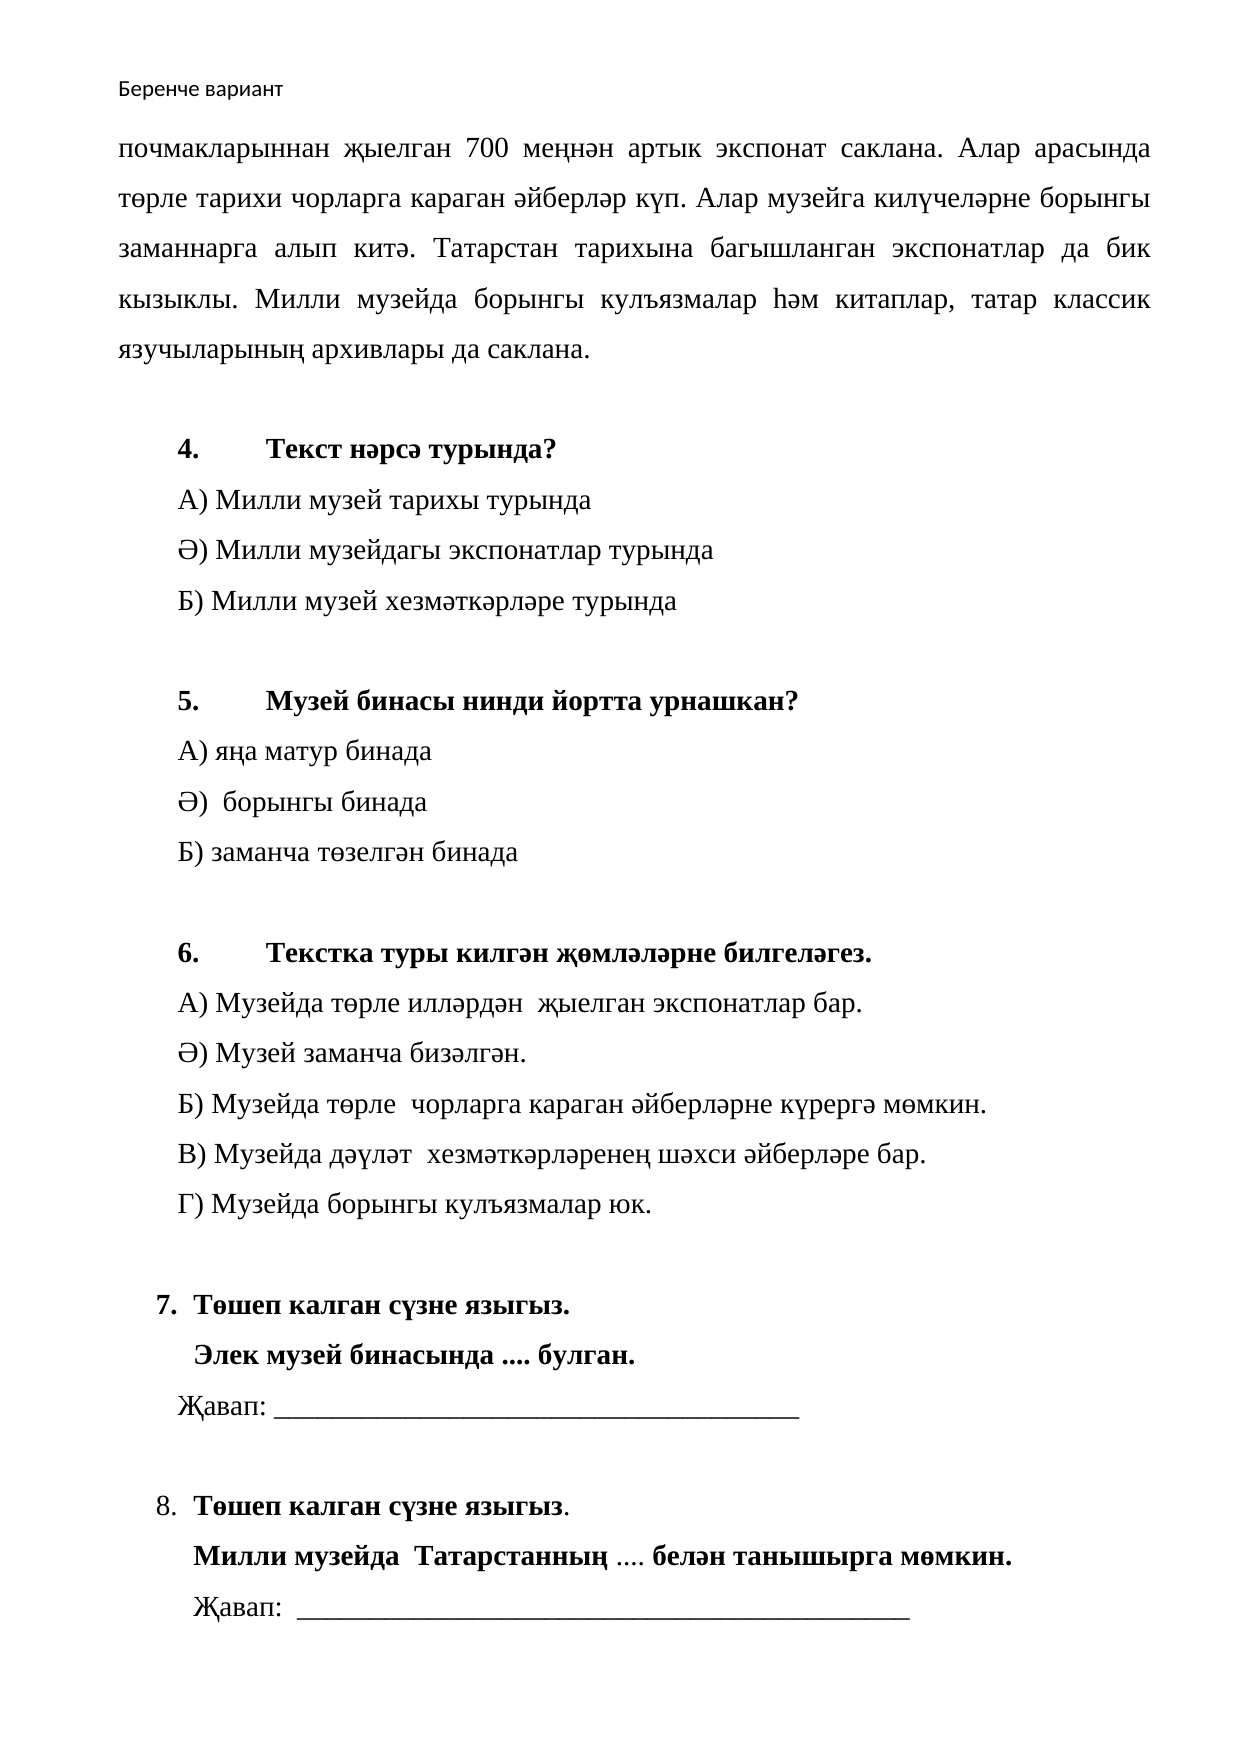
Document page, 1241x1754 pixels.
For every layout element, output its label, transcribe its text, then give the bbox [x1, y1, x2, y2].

list Музей бинасы нинди йортта урнашкан? [118, 683, 1152, 717]
list Б) заманча төзелгән бинада [118, 834, 1152, 868]
list Төшеп калган сүзне языгыз. [156, 1488, 1152, 1522]
list В) Музейда дәүләт хезмәткәрләренең шәхси әйберләре бар. [118, 1136, 1152, 1169]
list Милли музейда Татарстанның .... белән танышырга мөмкин. [193, 1538, 1152, 1572]
list Җавап: ____________________________________ [118, 1388, 1152, 1421]
list Текстка туры килгән җөмләләрне билгеләгез. [118, 935, 1152, 968]
list Төшеп калган сүзне языгыз. [156, 1287, 1152, 1321]
list Җавап: __________________________________________ [193, 1589, 1152, 1622]
list А) Музейда төрле илләрдән җыелган экспонатлар бар. [118, 985, 1152, 1019]
list Элек музей бинасында .... булган. [193, 1337, 1152, 1371]
list Б) Музейда төрле чорларга караган әйберләрне күрергә мөмкин. [118, 1086, 1152, 1119]
list Текст нәрсә турында? [118, 432, 1152, 465]
list Ә) Милли музейдагы экспонатлар турында [118, 532, 1152, 566]
list Ә) Музей заманча бизәлгән. [118, 1035, 1152, 1069]
list А) яңа матур бинада [118, 733, 1152, 767]
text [118, 130, 1152, 364]
list А) Милли музей тарихы турында [118, 482, 1152, 516]
list Б) Милли музей хезмәткәрләре турында [118, 583, 1152, 616]
list Г) Музейда борынгы кулъязмалар юк. [118, 1186, 1152, 1220]
list Ә) борынгы бинада [118, 784, 1152, 817]
